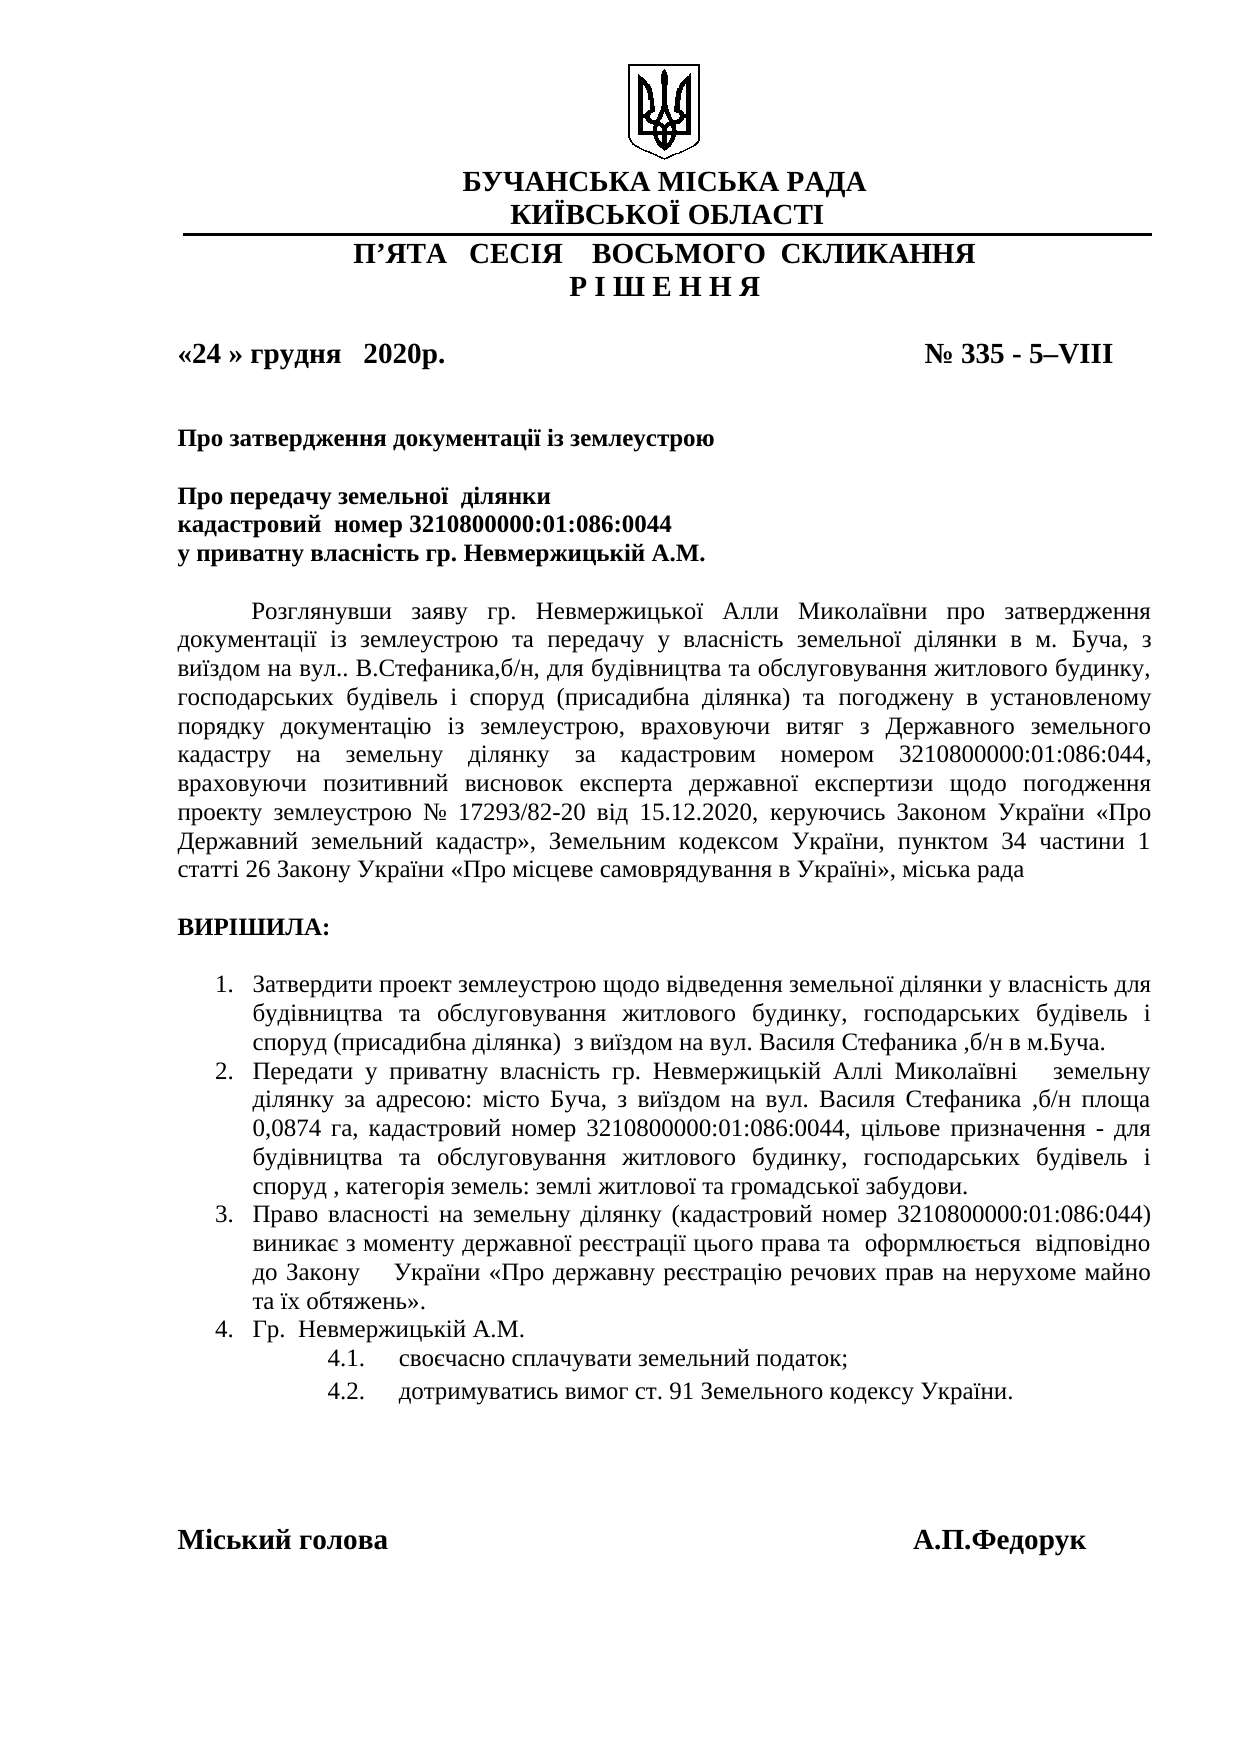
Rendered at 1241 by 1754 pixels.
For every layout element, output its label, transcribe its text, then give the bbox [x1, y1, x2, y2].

text Про передачу земельної ділянки [177, 481, 1152, 509]
text «24 » грудня 2020р. № 335 - 5–VІІІ [177, 337, 1152, 370]
text КИЇВСЬКОЇ ОБЛАСТІ [183, 197, 1152, 233]
text Р І Ш Е Н Н Я [177, 269, 1152, 303]
text Розглянувши заяву гр. Невмержицької Алли Миколаївни про затвердження документації із землеустрою та передачу у власність земельної ділянки в м. Буча, з виїздом на вул.. В.Стефаника,б/н, для будівництва та обслуговування житлового будинку, господарських будівель і споруд (присадибна ділянка) та погоджену в установленому порядку документацію із землеустрою, враховуючи витяг з Державного земельного кадастру на земельну ділянку за кадастровим номером 3210800000:01:086:044, враховуючи позитивний висновок експерта державної експертизи щодо погодження проекту землеустрою № 17293/82-20 від 15.12.2020, керуючись Законом України «Про Державний земельний кадастр», Земельним кодексом України, пунктом 34 частини 1 статті 26 Закону України «Про місцеве самоврядування в Україні», міська рада [177, 596, 1152, 883]
text у приватну власність гр. Невмержицькій А.М. [177, 538, 1152, 567]
text Міський голова А.П.Федорук [177, 1522, 1152, 1556]
text П’ЯТА СЕСІЯ ВОСЬМОГО СКЛИКАННЯ [177, 236, 1152, 269]
list Передати у приватну власність гр. Невмержицькій Аллі Миколаївні земельну ділянку за адресою: місто Буча, з виїздом на вул. Василя Стефаника ,б/н площа 0,0874 га, кадастровий номер 3210800000:01:086:0044, цільове призначення - для будівництва та обслуговування житлового будинку, господарських будівель і споруд , категорія земель: землі житлової та громадської забудови. [215, 1056, 1152, 1199]
text Про затвердження документації із землеустрою [177, 423, 1152, 452]
list Затвердити проект землеустрою щодо відведення земельної ділянки у власність для будівництва та обслуговування житлового будинку, господарських будівель і споруд (присадибна ділянка) з виїздом на вул. Василя Стефаника ,б/н в м.Буча. [215, 969, 1152, 1056]
text БУЧАНСЬКА МІСЬКА РАДА [177, 164, 1152, 197]
list Гр. Невмержицькій А.М. [215, 1314, 1152, 1343]
text кадастровий номер 3210800000:01:086:0044 [177, 509, 1152, 538]
text ВИРІШИЛА: [177, 912, 1152, 941]
list своєчасно сплачувати земельний податок; [327, 1343, 1152, 1372]
list Право власності на земельну ділянку (кадастровий номер 3210800000:01:086:044) виникає з моменту державної реєстрації цього права та оформлюється відповідно до Закону України «Про державну реєстрацію речових прав на нерухоме майно та їх обтяжень». [215, 1199, 1152, 1314]
list дотримуватись вимог ст. 91 Земельного кодексу України. [327, 1376, 1152, 1405]
